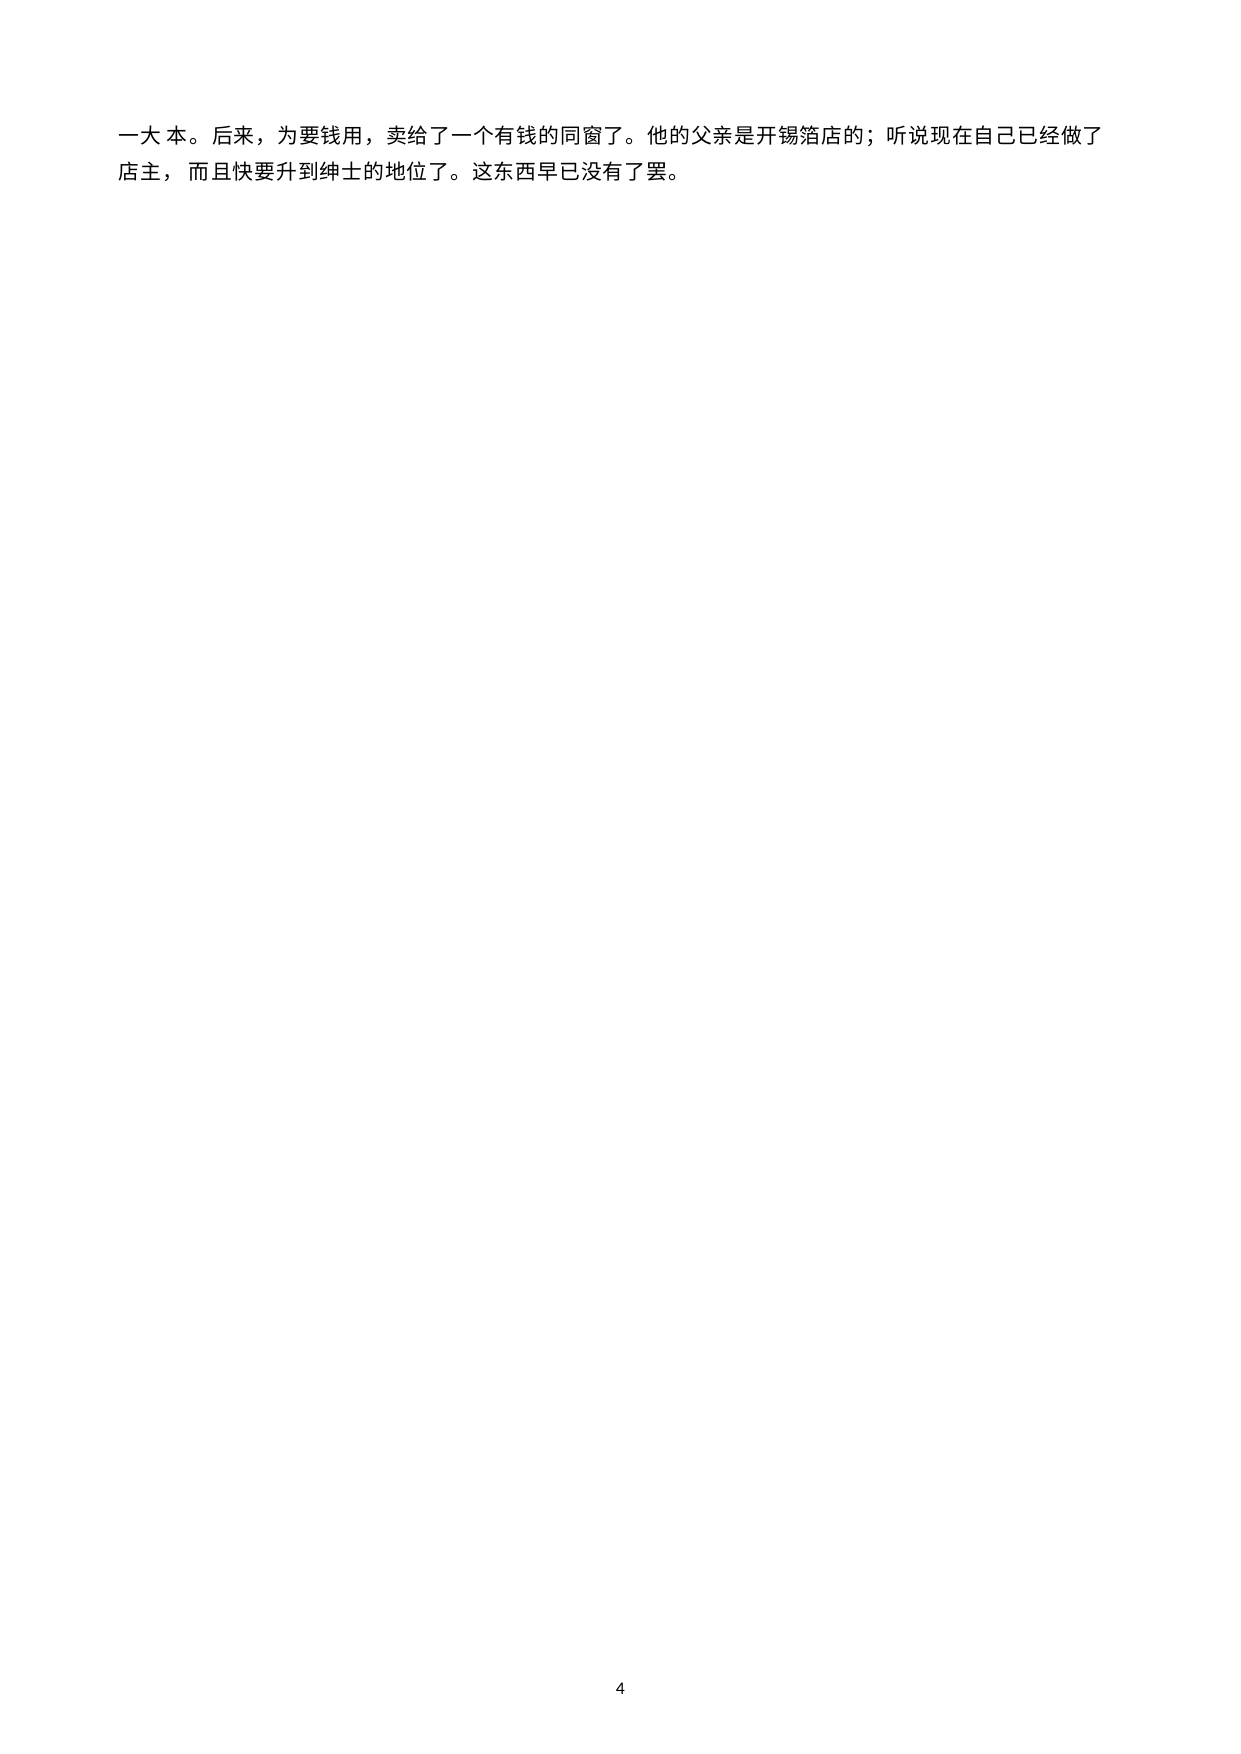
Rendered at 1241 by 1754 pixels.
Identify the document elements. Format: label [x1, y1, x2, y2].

text [118, 119, 1122, 185]
